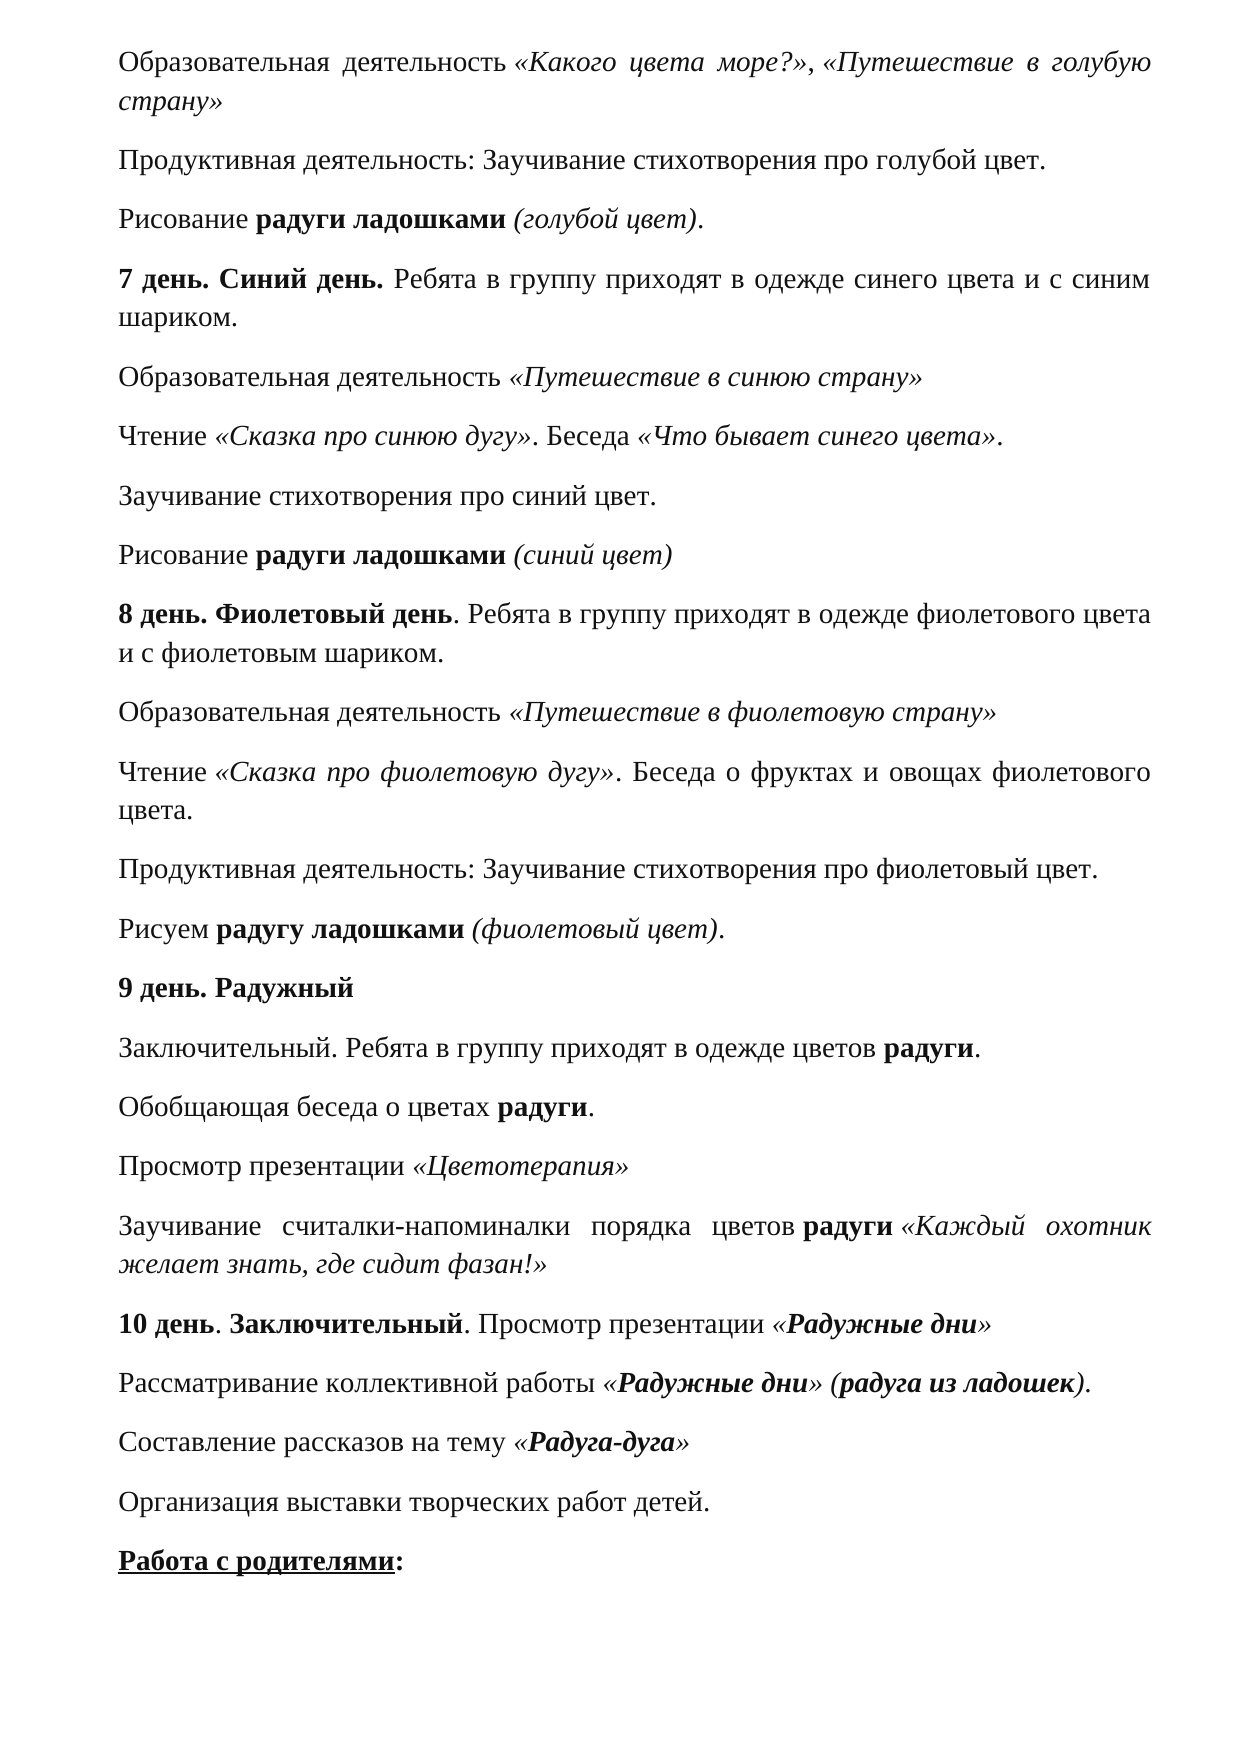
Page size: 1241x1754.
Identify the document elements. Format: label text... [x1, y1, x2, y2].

text 7 день. Синий день. Ребята в группу приходят в одежде синего цвета и с синим шариком. [118, 261, 1152, 333]
text Заключительный. Ребята в группу приходят в одежде цветов радуги. [118, 1030, 1152, 1063]
text Образовательная деятельность «Путешествие в синюю страну» [118, 359, 1152, 392]
text Организация выставки творческих работ детей. [118, 1484, 1152, 1517]
text Рисуем радугу ладошками (фиолетовый цвет). [118, 911, 1152, 944]
text Продуктивная деятельность: Заучивание стихотворения про фиолетовый цвет. [118, 852, 1152, 885]
text 9 день. Радужный [118, 970, 1152, 1004]
text Работа с родителями: [118, 1543, 1152, 1577]
text Рисование радуги ладошками (голубой цвет). [118, 202, 1152, 235]
text Заучивание считалки-напоминалки порядка цветов радуги «Каждый охотник желает знать, где сидит фазан!» [118, 1208, 1152, 1280]
text Просмотр презентации «Цветотерапия» [118, 1148, 1152, 1182]
text 10 день. Заключительный. Просмотр презентации «Радужные дни» [118, 1306, 1152, 1339]
text Рисование радуги ладошками (синий цвет) [118, 537, 1152, 571]
text Составление рассказов на тему «Радуга-дуга» [118, 1424, 1152, 1458]
text Обобщающая беседа о цветах радуги. [118, 1089, 1152, 1123]
text Заучивание стихотворения про синий цвет. [118, 478, 1152, 511]
text Чтение «Сказка про фиолетовую дугу». Беседа о фруктах и овощах фиолетового цвета. [118, 754, 1152, 826]
text Рассматривание коллективной работы «Радужные дни» (радуга из ладошек). [118, 1365, 1152, 1399]
text Чтение «Сказка про синюю дугу». Беседа «Что бывает синего цвета». [118, 418, 1152, 452]
text Продуктивная деятельность: Заучивание стихотворения про голубой цвет. [118, 142, 1152, 176]
text 8 день. Фиолетовый день. Ребята в группу приходят в одежде фиолетового цвета и с фиолетовым шариком. [118, 596, 1152, 668]
text Образовательная деятельность «Какого цвета море?», «Путешествие в голубую страну» [118, 44, 1152, 116]
text Образовательная деятельность «Путешествие в фиолетовую страну» [118, 694, 1152, 728]
